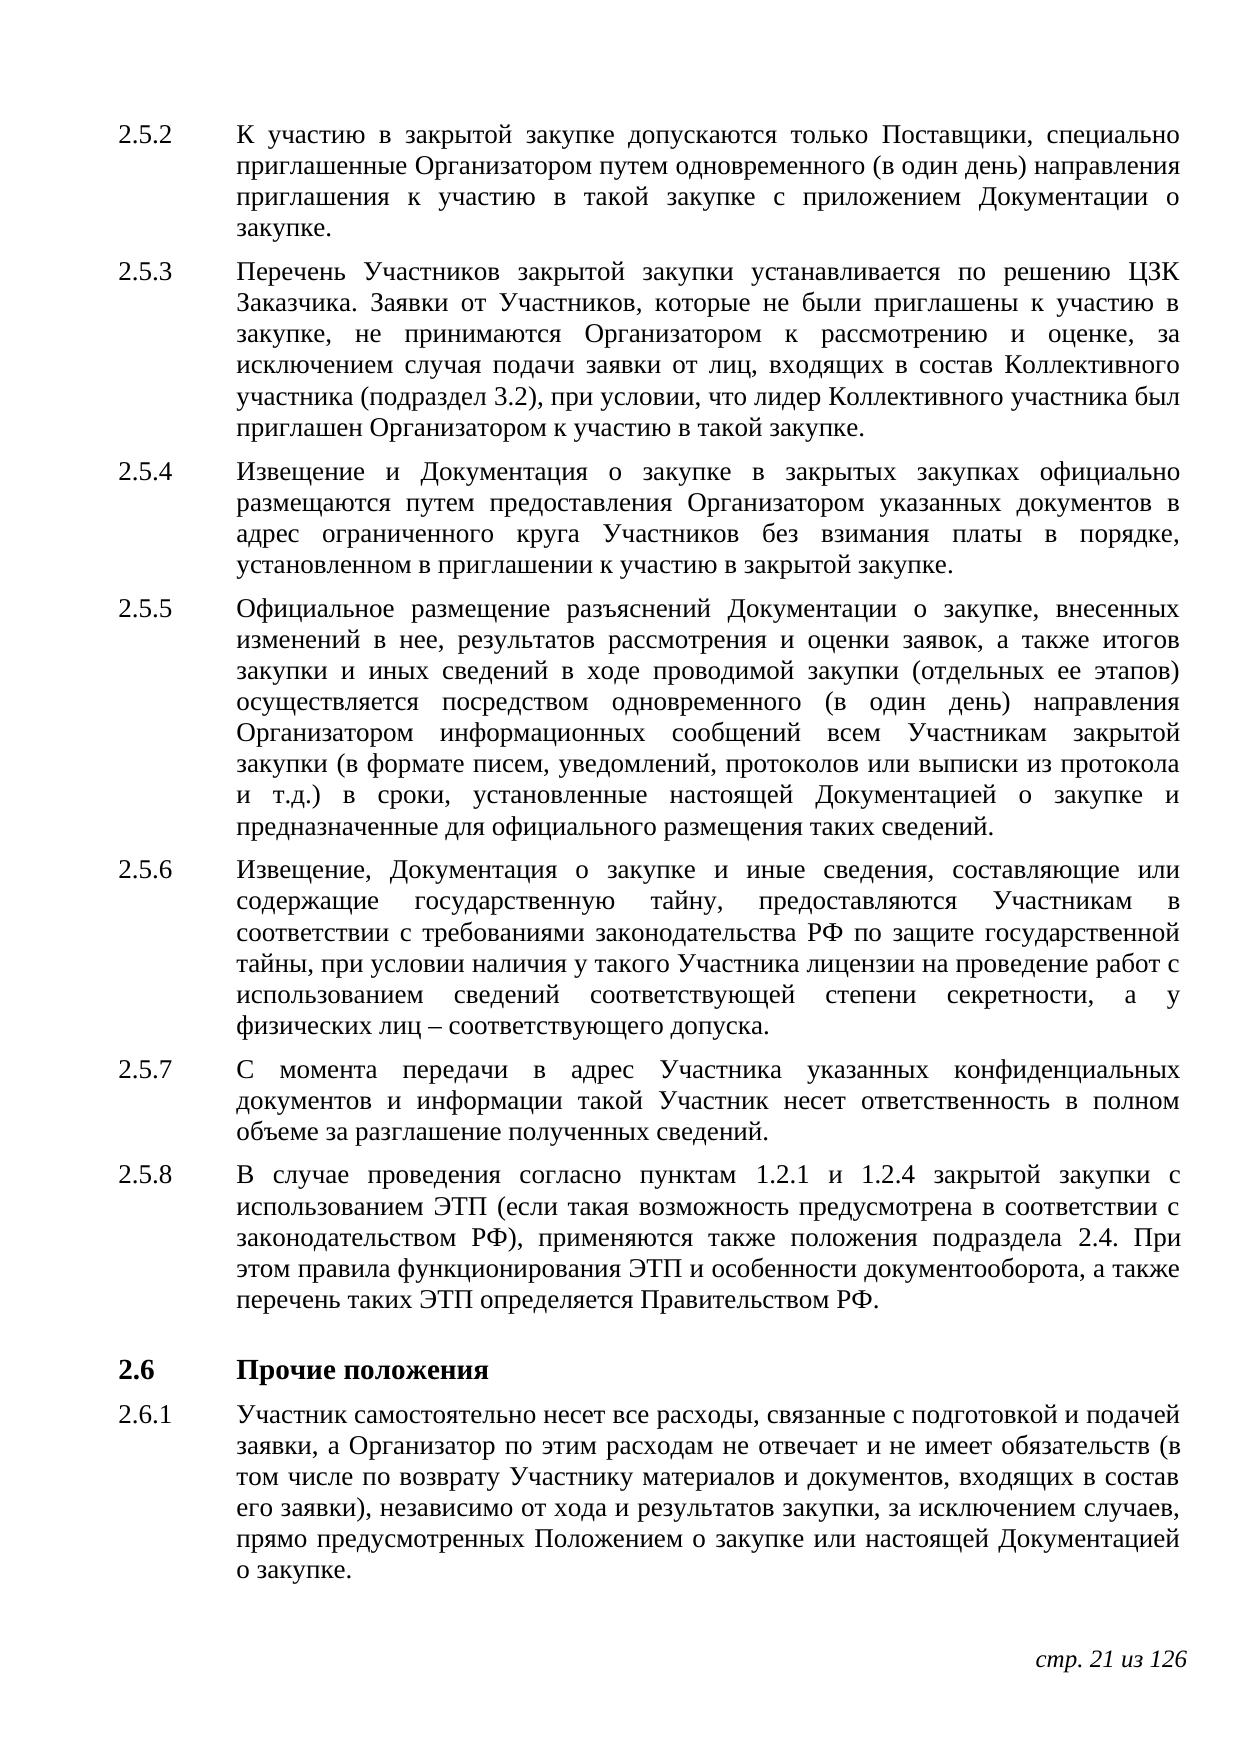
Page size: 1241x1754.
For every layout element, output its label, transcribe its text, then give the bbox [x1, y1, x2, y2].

text К участию в закрытой закупке допускаются только Поставщики, специально приглашенные Организатором путем одновременного (в один день) направления приглашения к участию в такой закупке с приложением Документации о закупке. [118, 118, 1181, 243]
text Участник самостоятельно несет все расходы, связанные с подготовкой и подачей заявки, а Организатор по этим расходам не отвечает и не имеет обязательств (в том числе по возврату Участнику материалов и документов, входящих в состав его заявки), независимо от хода и результатов закупки, за исключением случаев, прямо предусмотренных Положением о закупке или настоящей Документацией о закупке. [118, 1398, 1181, 1585]
text В случае проведения согласно пунктам 1.2.1 и 1.2.4 закрытой закупки с использованием ЭТП (если такая возможность предусмотрена в соответствии с законодательством РФ), применяются также положения подраздела 2.4. При этом правила функционирования ЭТП и особенности документооборота, а также перечень таких ЭТП определяется Правительством РФ. [118, 1159, 1181, 1314]
subtitle Прочие положения [118, 1352, 1181, 1385]
text Перечень Участников закрытой закупки устанавливается по решению ЦЗК Заказчика. Заявки от Участников, которые не были приглашены к участию в закупке, не принимаются Организатором к рассмотрению и оценке, за исключением случая подачи заявки от лиц, входящих в состав Коллективного участника (подраздел 3.2), при условии, что лидер Коллективного участника был приглашен Организатором к участию в такой закупке. [118, 255, 1181, 442]
text С момента передачи в адрес Участника указанных конфиденциальных документов и информации такой Участник несет ответственность в полном объеме за разглашение полученных сведений. [118, 1053, 1181, 1146]
text Извещение и Документация о закупке в закрытых закупках официально размещаются путем предоставления Организатором указанных документов в адрес ограниченного круга Участников без взимания платы в порядке, установленном в приглашении к участию в закрытой закупке. [118, 454, 1181, 579]
text Официальное размещение разъяснений Документации о закупке, внесенных изменений в нее, результатов рассмотрения и оценки заявок, а также итогов закупки и иных сведений в ходе проводимой закупки (отдельных ее этапов) осуществляется посредством одновременного (в один день) направления Организатором информационных сообщений всем Участникам закрытой закупки (в формате писем, уведомлений, протоколов или выписки из протокола и т.д.) в сроки, установленные настоящей Документацией о закупке и предназначенные для официального размещения таких сведений. [118, 592, 1181, 841]
text Извещение, Документация о закупке и иные сведения, составляющие или содержащие государственную тайну, предоставляются Участникам в соответствии с требованиями законодательства РФ по защите государственной тайны, при условии наличия у такого Участника лицензии на проведение работ с использованием сведений соответствующей степени секретности, а у физических лиц – соответствующего допуска. [118, 853, 1181, 1040]
